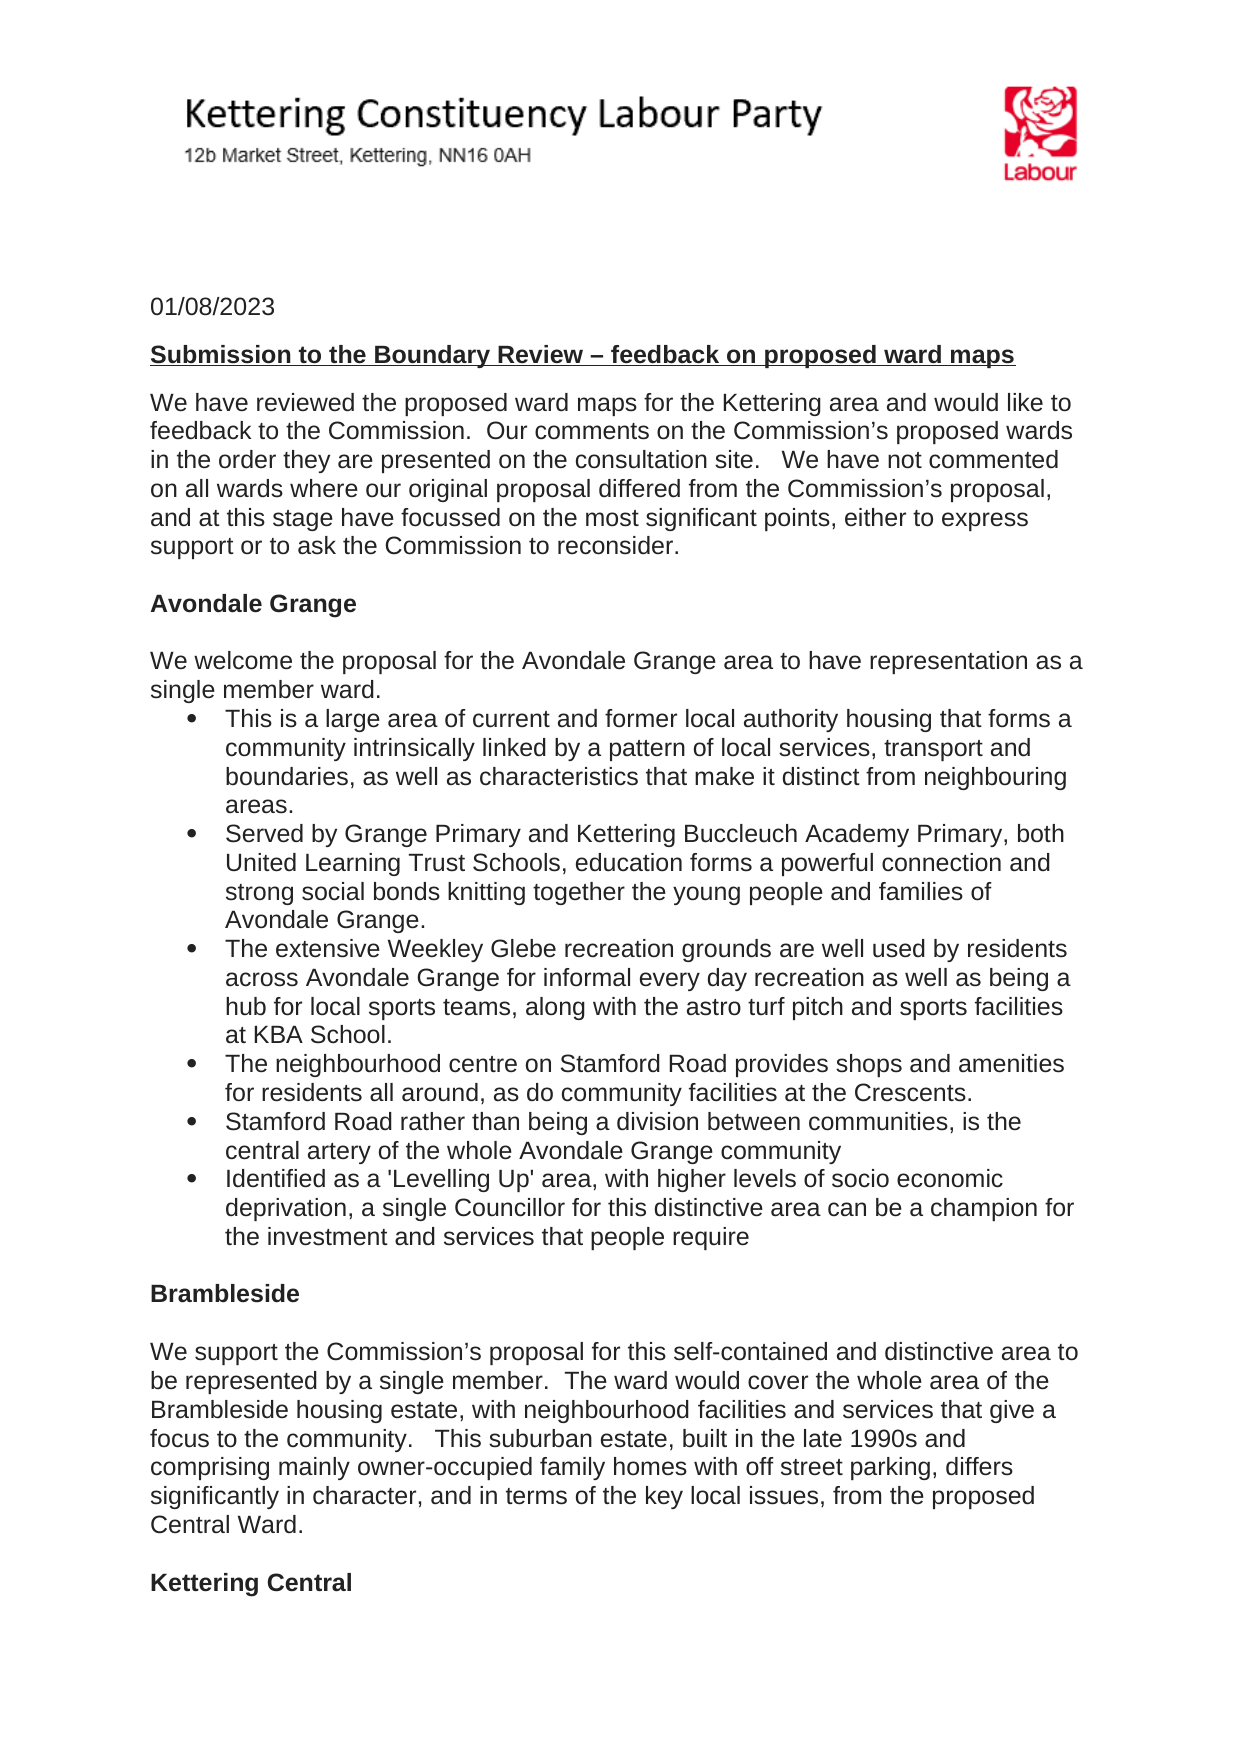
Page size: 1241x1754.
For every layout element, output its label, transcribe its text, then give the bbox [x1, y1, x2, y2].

list Served by Grange Primary and Kettering Buccleuch Academy Primary, both United Learning Trust Schools, education forms a powerful connection and strong social bonds knitting together the young people and families of Avondale Grange. [187, 819, 1090, 934]
text We support the Commission’s proposal for this self-contained and distinctive area to be represented by a single member. The ward would cover the whole area of the Brambleside housing estate, with neighbourhood facilities and services that give a focus to the community. This suburban estate, built in the late 1990s and comprising mainly owner-occupied family homes with off street parking, differs significantly in character, and in terms of the key local issues, from the proposed Central Ward. [150, 1337, 1090, 1539]
text Kettering Central [150, 1568, 1090, 1597]
list The neighbourhood centre on Stamford Road provides shops and amenities for residents all around, as do community facilities at the Crescents. [187, 1049, 1090, 1107]
list Identified as a 'Levelling Up' area, with higher levels of socio economic deprivation, a single Councillor for this distinctive area can be a champion for the investment and services that people require [187, 1164, 1090, 1251]
list The extensive Weekley Glebe recreation grounds are well used by residents across Avondale Grange for informal every day recreation as well as being a hub for local sports teams, along with the astro turf pitch and sports facilities at KBA School. [187, 934, 1090, 1049]
list This is a large area of current and former local authority housing that forms a community intrinsically linked by a pattern of local services, transport and boundaries, as well as characteristics that make it distinct from neighbouring areas. [187, 704, 1090, 819]
list Stamford Road rather than being a division between communities, is the central artery of the whole Avondale Grange community [187, 1107, 1090, 1164]
text We have reviewed the proposed ward maps for the Kettering area and would like to feedback to the Commission. Our comments on the Commission’s proposed wards in the order they are presented on the consultation site. We have not commented on all wards where our original proposal differed from the Commission’s proposal, and at this stage have focussed on the most significant points, either to express support or to ask the Commission to reconsider. [150, 388, 1090, 560]
text Avondale Grange [150, 589, 1090, 618]
text Submission to the Boundary Review – feedback on proposed ward maps [150, 340, 1090, 369]
text Brambleside [150, 1279, 1090, 1308]
text We welcome the proposal for the Avondale Grange area to have representation as a single member ward. [150, 646, 1090, 704]
picture [150, 73, 1091, 197]
text 01/08/2023 [150, 292, 1090, 321]
